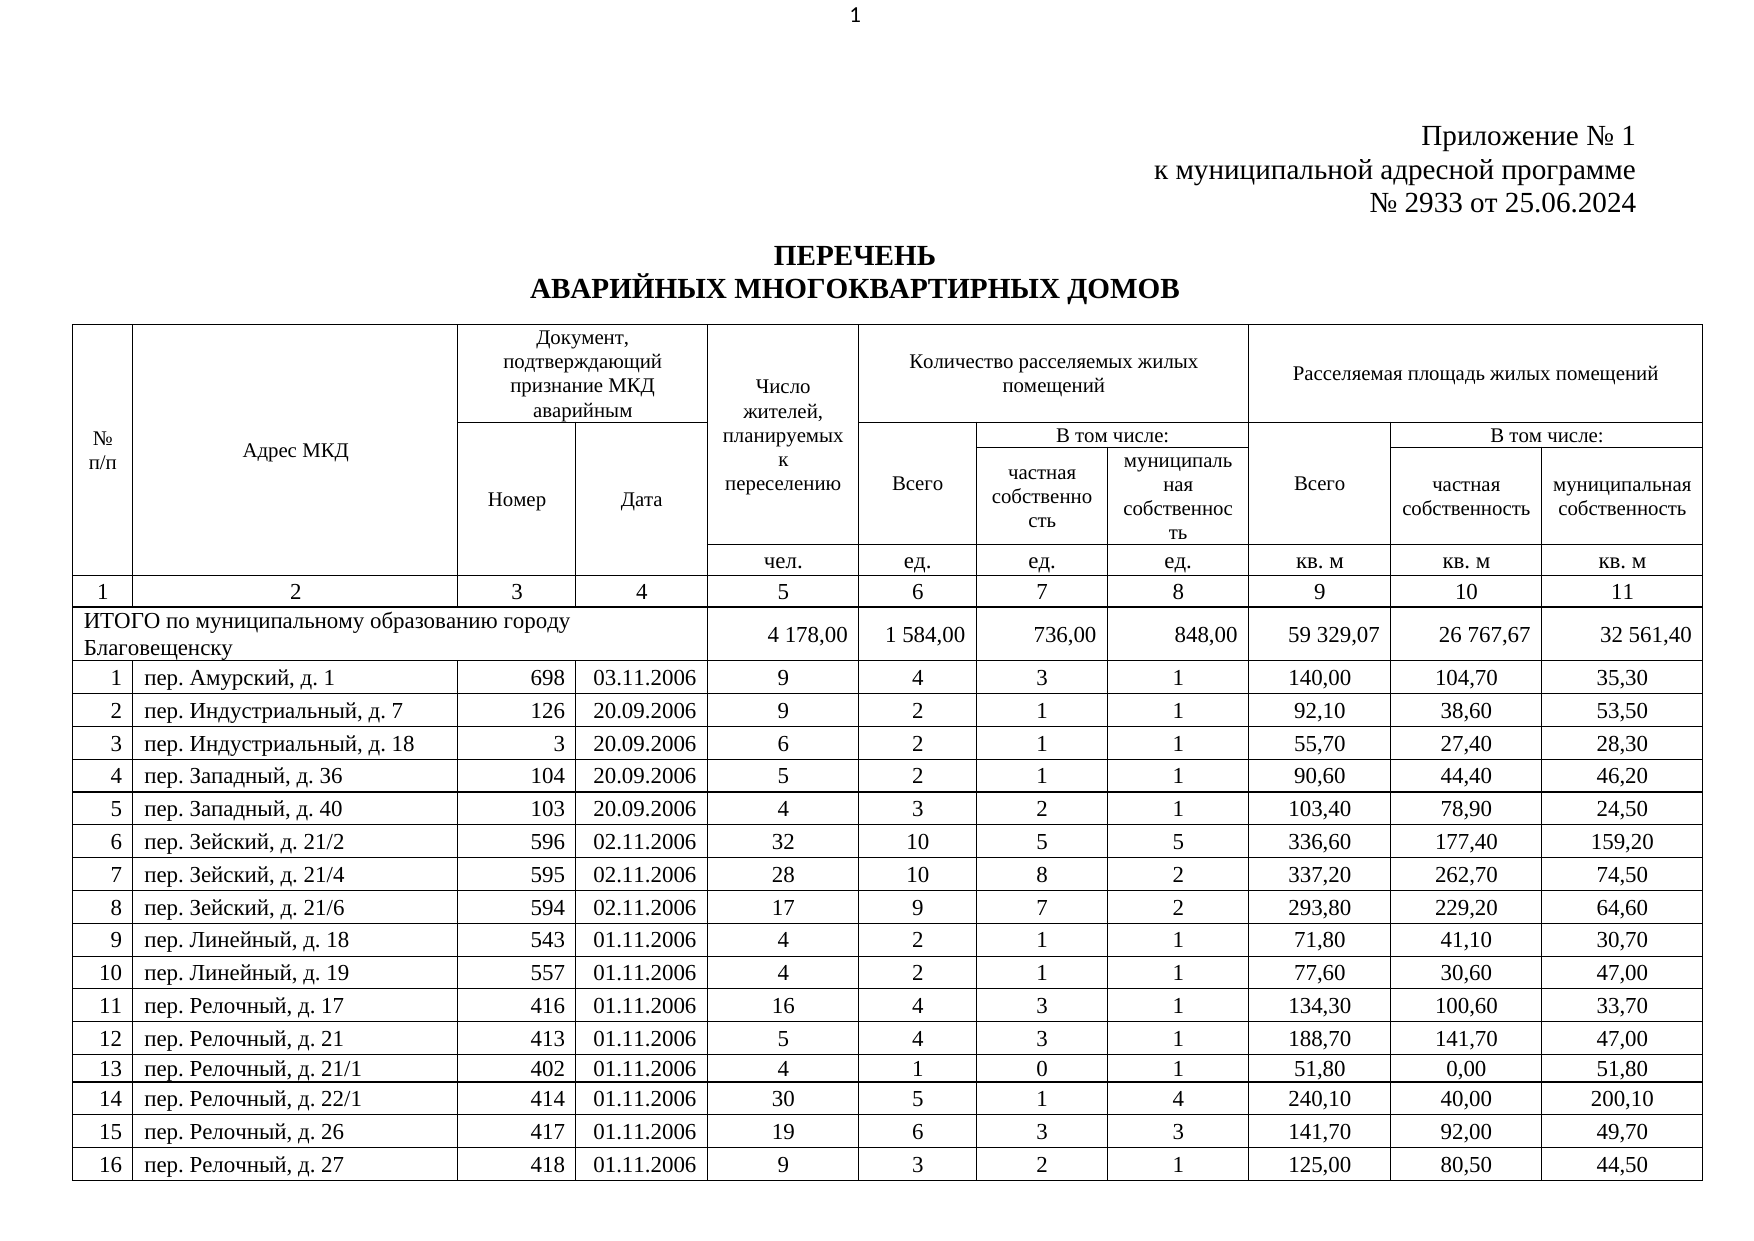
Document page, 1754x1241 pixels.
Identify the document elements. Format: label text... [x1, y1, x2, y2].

table_cell 01.11.2006 [576, 1115, 707, 1147]
table_cell 134,30 [1249, 989, 1390, 1021]
table_cell 1 [1108, 793, 1248, 824]
table_cell 6 [73, 825, 132, 857]
table_cell пер. Релочный, д. 26 [133, 1115, 457, 1147]
table_cell 4 178,00 [708, 608, 858, 660]
table_cell 2 [977, 1148, 1107, 1180]
table_cell 27,40 [1391, 727, 1541, 759]
table_cell 28,30 [1542, 727, 1702, 759]
table_cell 77,60 [1249, 957, 1390, 988]
table_cell 71,80 [1249, 924, 1390, 956]
table_cell 4 [708, 957, 858, 988]
table_cell пер. Зейский, д. 21/6 [133, 891, 457, 923]
table_cell 2 [859, 694, 976, 726]
table_cell 100,60 [1391, 989, 1541, 1021]
table_cell 51,80 [1249, 1055, 1390, 1081]
table_cell пер. Релочный, д. 17 [133, 989, 457, 1021]
table_cell 47,00 [1542, 1022, 1702, 1054]
table_cell 200,10 [1542, 1083, 1702, 1114]
table_cell пер. Релочный, д. 22/1 [133, 1083, 457, 1114]
table_cell 4 [576, 576, 707, 606]
table_cell 848,00 [1108, 608, 1248, 660]
table_cell 01.11.2006 [576, 957, 707, 988]
table_cell 2 [859, 957, 976, 988]
table_cell 126 [458, 694, 575, 726]
table_cell пер. Релочный, д. 27 [133, 1148, 457, 1180]
table_cell 01.11.2006 [576, 1083, 707, 1114]
table_cell 0,00 [1391, 1055, 1541, 1081]
table_cell ед. [1108, 545, 1248, 575]
table_cell 1 [1108, 924, 1248, 956]
table_cell ед. [977, 545, 1107, 575]
table_cell частная собственность [1391, 448, 1541, 544]
table_cell 20.09.2006 [576, 694, 707, 726]
table_cell 103,40 [1249, 793, 1390, 824]
table_cell 46,20 [1542, 760, 1702, 791]
table_cell 2 [859, 727, 976, 759]
table_cell 02.11.2006 [576, 891, 707, 923]
table_cell 13 [73, 1055, 132, 1081]
table_cell 4 [1108, 1083, 1248, 1114]
table_cell кв. м [1391, 545, 1541, 575]
table_cell 8 [977, 858, 1107, 890]
table_cell В том числе: [1391, 423, 1702, 447]
table_cell 1 [1108, 661, 1248, 693]
table_cell 1 [977, 760, 1107, 791]
title АВАРИЙНЫХ МНОГОКВАРТИРНЫХ ДОМОВ [74, 272, 1636, 305]
table_cell 6 [708, 727, 858, 759]
table_cell 5 [859, 1083, 976, 1114]
table_header № п/п [73, 325, 132, 575]
table_cell 44,40 [1391, 760, 1541, 791]
table_cell Всего [859, 423, 976, 544]
table_cell кв. м [1542, 545, 1702, 575]
table_cell 4 [708, 793, 858, 824]
table_cell 30,60 [1391, 957, 1541, 988]
table_cell 141,70 [1249, 1115, 1390, 1147]
table_cell 64,60 [1542, 891, 1702, 923]
table_cell 2 [859, 924, 976, 956]
table_cell 47,00 [1542, 957, 1702, 988]
table_cell 10 [859, 858, 976, 890]
table_cell 30,70 [1542, 924, 1702, 956]
table_cell 20.09.2006 [576, 760, 707, 791]
table_cell 40,00 [1391, 1083, 1541, 1114]
title ПЕРЕЧЕНЬ [74, 238, 1636, 272]
table_cell 1 [1108, 957, 1248, 988]
table_cell 1 [73, 576, 132, 606]
table_cell 10 [859, 825, 976, 857]
table_cell 262,70 [1391, 858, 1541, 890]
table_cell 2 [133, 576, 457, 606]
table_cell 5 [1108, 825, 1248, 857]
table_cell 59 329,07 [1249, 608, 1390, 660]
table_cell 4 [859, 1022, 976, 1054]
table_cell пер. Зейский, д. 21/4 [133, 858, 457, 890]
table_cell 104 [458, 760, 575, 791]
table_cell 417 [458, 1115, 575, 1147]
table_cell 1 [977, 727, 1107, 759]
table_cell 10 [73, 957, 132, 988]
table_cell 188,70 [1249, 1022, 1390, 1054]
table_cell 4 [859, 661, 976, 693]
table_cell муниципальная собственность [1108, 448, 1248, 544]
table_cell 3 [1108, 1115, 1248, 1147]
table_header Адрес МКД [133, 325, 457, 575]
table_cell 1 [1108, 1022, 1248, 1054]
table_cell 3 [977, 989, 1107, 1021]
table_cell 337,20 [1249, 858, 1390, 890]
table_cell В том числе: [977, 423, 1248, 447]
table_cell 1 [73, 661, 132, 693]
table_cell 20.09.2006 [576, 793, 707, 824]
table_header Количество расселяемых жилых помещений [859, 325, 1248, 422]
table_cell 5 [708, 1022, 858, 1054]
table_cell Дата [576, 423, 707, 575]
table_cell 9 [1249, 576, 1390, 606]
table_header Число жителей, планируемых к переселению [708, 325, 858, 544]
table_cell 3 [458, 576, 575, 606]
table_cell 28 [708, 858, 858, 890]
table_cell 53,50 [1542, 694, 1702, 726]
table_cell 594 [458, 891, 575, 923]
table_cell 78,90 [1391, 793, 1541, 824]
table_cell 01.11.2006 [576, 1148, 707, 1180]
table_cell 38,60 [1391, 694, 1541, 726]
table_cell 414 [458, 1083, 575, 1114]
table_cell 1 [977, 1083, 1107, 1114]
table_cell Номер [458, 423, 575, 575]
table_cell 55,70 [1249, 727, 1390, 759]
table_header Расселяемая площадь жилых помещений [1249, 325, 1702, 422]
table_cell пер. Линейный, д. 19 [133, 957, 457, 988]
table_cell 01.11.2006 [576, 1055, 707, 1081]
table_cell пер. Релочный, д. 21/1 [133, 1055, 457, 1081]
table_cell 9 [708, 694, 858, 726]
table_cell 7 [977, 891, 1107, 923]
table_header Документ, подтверждающий признание МКД аварийным [458, 325, 707, 422]
table_cell 7 [73, 858, 132, 890]
table_cell 8 [1108, 576, 1248, 606]
table_cell 1 [977, 924, 1107, 956]
table_cell 12 [73, 1022, 132, 1054]
table_cell 3 [977, 661, 1107, 693]
table_cell 557 [458, 957, 575, 988]
table_cell 30 [708, 1083, 858, 1114]
table_cell 11 [73, 989, 132, 1021]
table_cell 5 [977, 825, 1107, 857]
table_cell 1 [859, 1055, 976, 1081]
table_cell 10 [1391, 576, 1541, 606]
table_cell 32 [708, 825, 858, 857]
table_cell 7 [977, 576, 1107, 606]
table_cell 80,50 [1391, 1148, 1541, 1180]
table_cell 6 [859, 576, 976, 606]
table_cell 02.11.2006 [576, 825, 707, 857]
text Приложение № 1 [74, 118, 1636, 152]
table_cell 19 [708, 1115, 858, 1147]
table_cell 1 [1108, 1148, 1248, 1180]
table_cell 402 [458, 1055, 575, 1081]
table_cell 2 [859, 760, 976, 791]
table_cell 416 [458, 989, 575, 1021]
table_cell кв. м [1249, 545, 1390, 575]
table_cell 02.11.2006 [576, 858, 707, 890]
table_cell 15 [73, 1115, 132, 1147]
table_cell 35,30 [1542, 661, 1702, 693]
table_cell 01.11.2006 [576, 1022, 707, 1054]
table_cell 736,00 [977, 608, 1107, 660]
table_cell 240,10 [1249, 1083, 1390, 1114]
table_cell 6 [859, 1115, 976, 1147]
table_cell 16 [73, 1148, 132, 1180]
table_cell 698 [458, 661, 575, 693]
table_cell муниципальная собственность [1542, 448, 1702, 544]
table_cell 1 [1108, 694, 1248, 726]
table_cell пер. Релочный, д. 21 [133, 1022, 457, 1054]
table_cell 01.11.2006 [576, 989, 707, 1021]
table_cell 293,80 [1249, 891, 1390, 923]
table_cell 543 [458, 924, 575, 956]
table_cell 1 [1108, 989, 1248, 1021]
table_cell 26 767,67 [1391, 608, 1541, 660]
table_cell 3 [977, 1115, 1107, 1147]
table_cell 3 [458, 727, 575, 759]
table_cell 229,20 [1391, 891, 1541, 923]
table_cell 595 [458, 858, 575, 890]
table_cell 418 [458, 1148, 575, 1180]
table_cell 17 [708, 891, 858, 923]
table_cell пер. Западный, д. 36 [133, 760, 457, 791]
table_cell пер. Линейный, д. 18 [133, 924, 457, 956]
table_cell 1 [1108, 727, 1248, 759]
table_cell 9 [708, 661, 858, 693]
table_cell 92,10 [1249, 694, 1390, 726]
table_cell 24,50 [1542, 793, 1702, 824]
table_cell 49,70 [1542, 1115, 1702, 1147]
table_cell 4 [73, 760, 132, 791]
table_cell 3 [859, 793, 976, 824]
table_cell 177,40 [1391, 825, 1541, 857]
table_cell 103 [458, 793, 575, 824]
table_cell 16 [708, 989, 858, 1021]
table_cell 140,00 [1249, 661, 1390, 693]
table_cell 5 [73, 793, 132, 824]
table_cell 51,80 [1542, 1055, 1702, 1081]
table_cell 1 584,00 [859, 608, 976, 660]
table_cell 141,70 [1391, 1022, 1541, 1054]
table_cell частная собственность [977, 448, 1107, 544]
table_cell ед. [859, 545, 976, 575]
table_cell 1 [977, 694, 1107, 726]
table_cell 0 [977, 1055, 1107, 1081]
table_cell 3 [73, 727, 132, 759]
table_cell 4 [708, 1055, 858, 1081]
table_cell 9 [859, 891, 976, 923]
table_cell 11 [1542, 576, 1702, 606]
table_cell 4 [859, 989, 976, 1021]
table_cell 125,00 [1249, 1148, 1390, 1180]
table_cell 33,70 [1542, 989, 1702, 1021]
table_cell 2 [1108, 891, 1248, 923]
table_cell 4 [708, 924, 858, 956]
text № 2933 от 25.06.2024 [74, 185, 1636, 219]
table_cell 44,50 [1542, 1148, 1702, 1180]
table_cell пер. Индустриальный, д. 7 [133, 694, 457, 726]
table_cell 596 [458, 825, 575, 857]
table_cell 32 561,40 [1542, 608, 1702, 660]
table_cell 5 [708, 576, 858, 606]
table_cell 1 [1108, 760, 1248, 791]
table_cell 5 [708, 760, 858, 791]
table_cell 14 [73, 1083, 132, 1114]
table_cell 92,00 [1391, 1115, 1541, 1147]
table_cell 2 [1108, 858, 1248, 890]
table_cell ИТОГО по муниципальному образованию городу Благовещенску [73, 608, 707, 660]
table_cell 3 [977, 1022, 1107, 1054]
table_cell 159,20 [1542, 825, 1702, 857]
table_cell 336,60 [1249, 825, 1390, 857]
table_cell пер. Амурский, д. 1 [133, 661, 457, 693]
table_cell 104,70 [1391, 661, 1541, 693]
table_cell 03.11.2006 [576, 661, 707, 693]
table_cell пер. Зейский, д. 21/2 [133, 825, 457, 857]
table_cell 20.09.2006 [576, 727, 707, 759]
table_cell 1 [977, 957, 1107, 988]
table_cell 90,60 [1249, 760, 1390, 791]
table_cell пер. Западный, д. 40 [133, 793, 457, 824]
table_cell 74,50 [1542, 858, 1702, 890]
table_cell 2 [73, 694, 132, 726]
table_cell 9 [708, 1148, 858, 1180]
table_cell чел. [708, 545, 858, 575]
table_cell 8 [73, 891, 132, 923]
table_cell 01.11.2006 [576, 924, 707, 956]
table_cell Всего [1249, 423, 1390, 544]
table_cell 3 [859, 1148, 976, 1180]
table_cell 2 [977, 793, 1107, 824]
table_cell 413 [458, 1022, 575, 1054]
table_cell 1 [1108, 1055, 1248, 1081]
table_cell пер. Индустриальный, д. 18 [133, 727, 457, 759]
table_cell 9 [73, 924, 132, 956]
table_cell 41,10 [1391, 924, 1541, 956]
text к муниципальной адресной программе [74, 152, 1636, 185]
